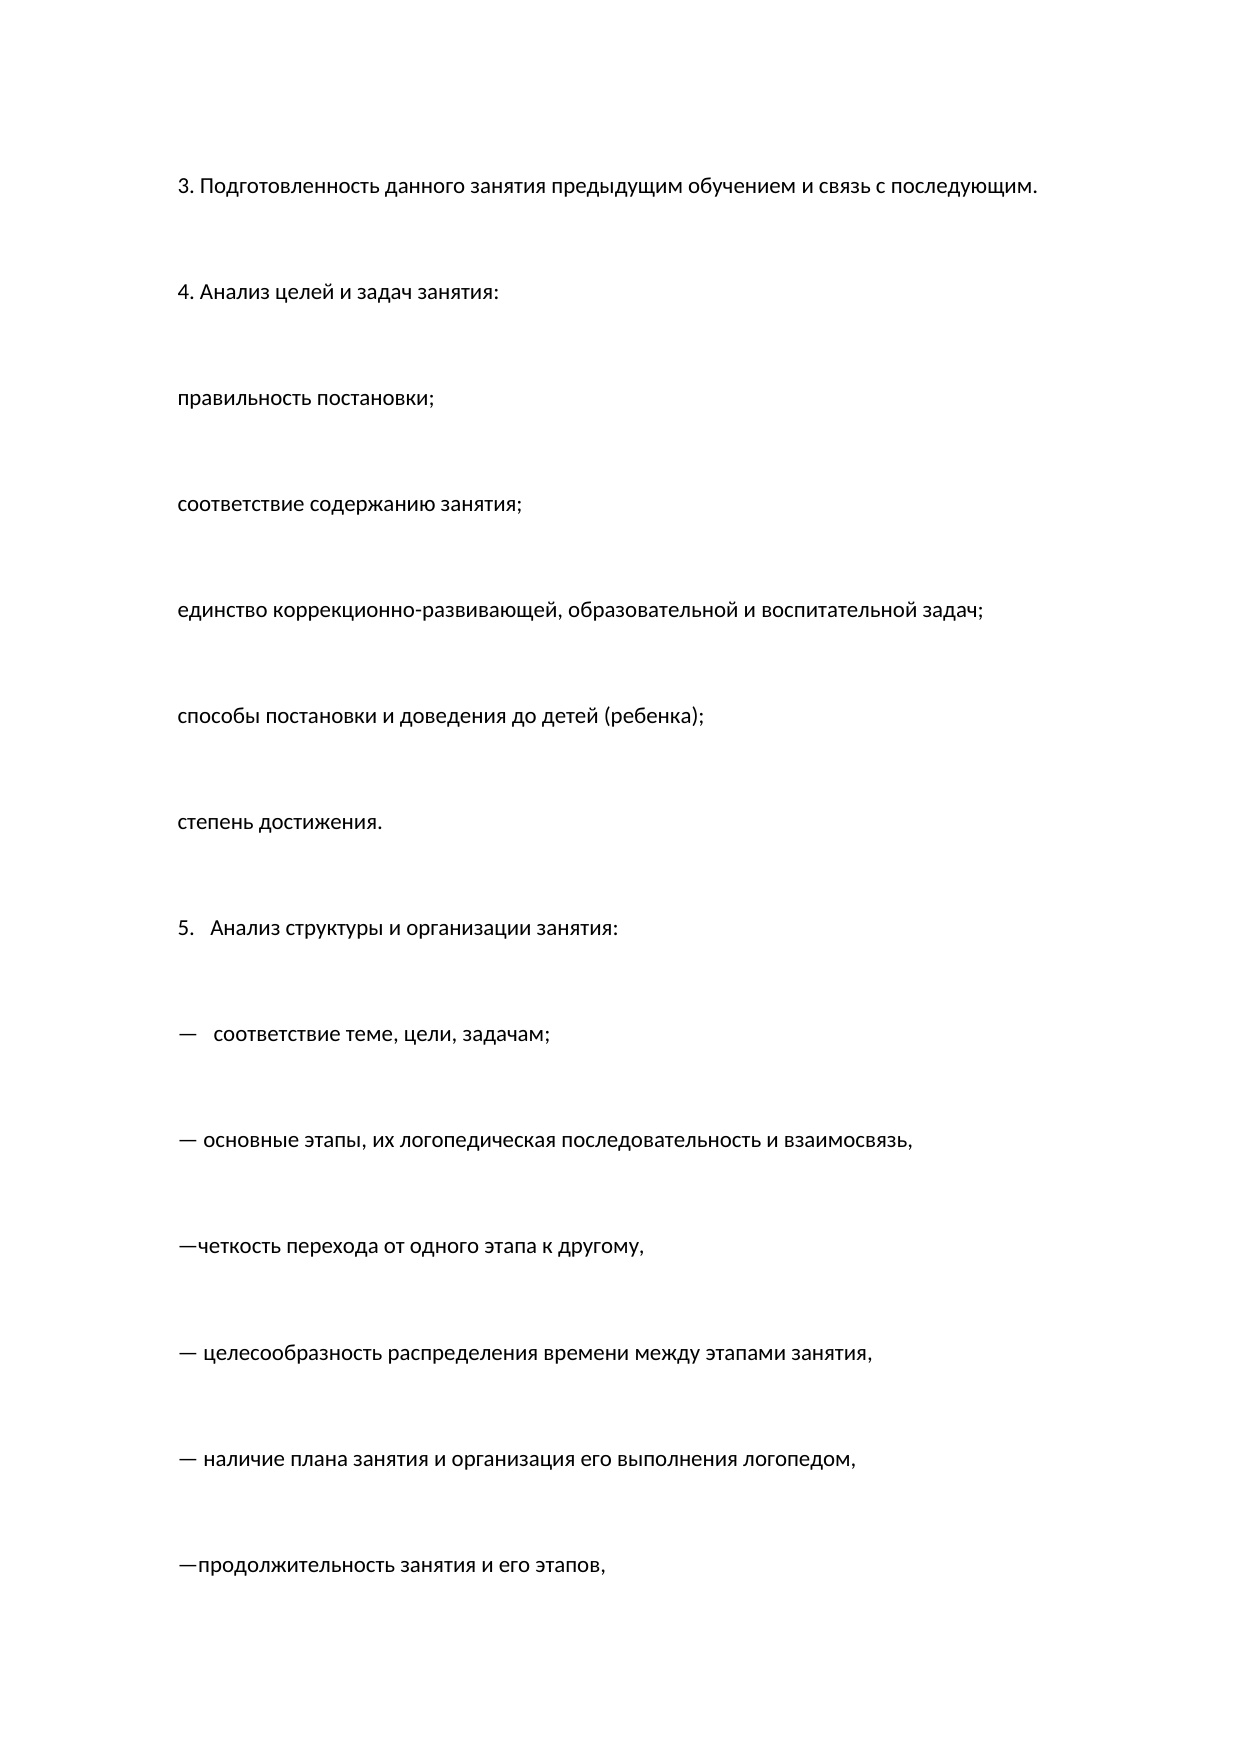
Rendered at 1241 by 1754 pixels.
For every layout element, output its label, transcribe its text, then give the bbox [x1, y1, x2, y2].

text —четкость перехода от одного этапа к другому, [177, 1232, 1152, 1259]
text способы постановки и доведения до детей (ребенка); [177, 701, 1152, 729]
text 3. Подготовленность данного занятия предыдущим обучением и связь с последующим. [177, 171, 1152, 199]
text — соответствие теме, цели, задачам; [177, 1019, 1152, 1047]
text 5. Анализ структуры и организации занятия: [177, 913, 1152, 941]
text единство коррекционно-развивающей, образовательной и воспитательной задач; [177, 595, 1152, 623]
text — целесообразность распределения времени между этапами занятия, [177, 1338, 1152, 1366]
text 4. Анализ целей и задач занятия: [177, 277, 1152, 305]
text правильность постановки; [177, 383, 1152, 411]
text — наличие плана занятия и организация его выполнения логопедом, [177, 1444, 1152, 1472]
text — основные этапы, их логопедическая последовательность и взаимосвязь, [177, 1126, 1152, 1153]
text соответствие содержанию занятия; [177, 489, 1152, 517]
text —продолжительность занятия и его этапов, [177, 1550, 1152, 1578]
text степень достижения. [177, 807, 1152, 835]
